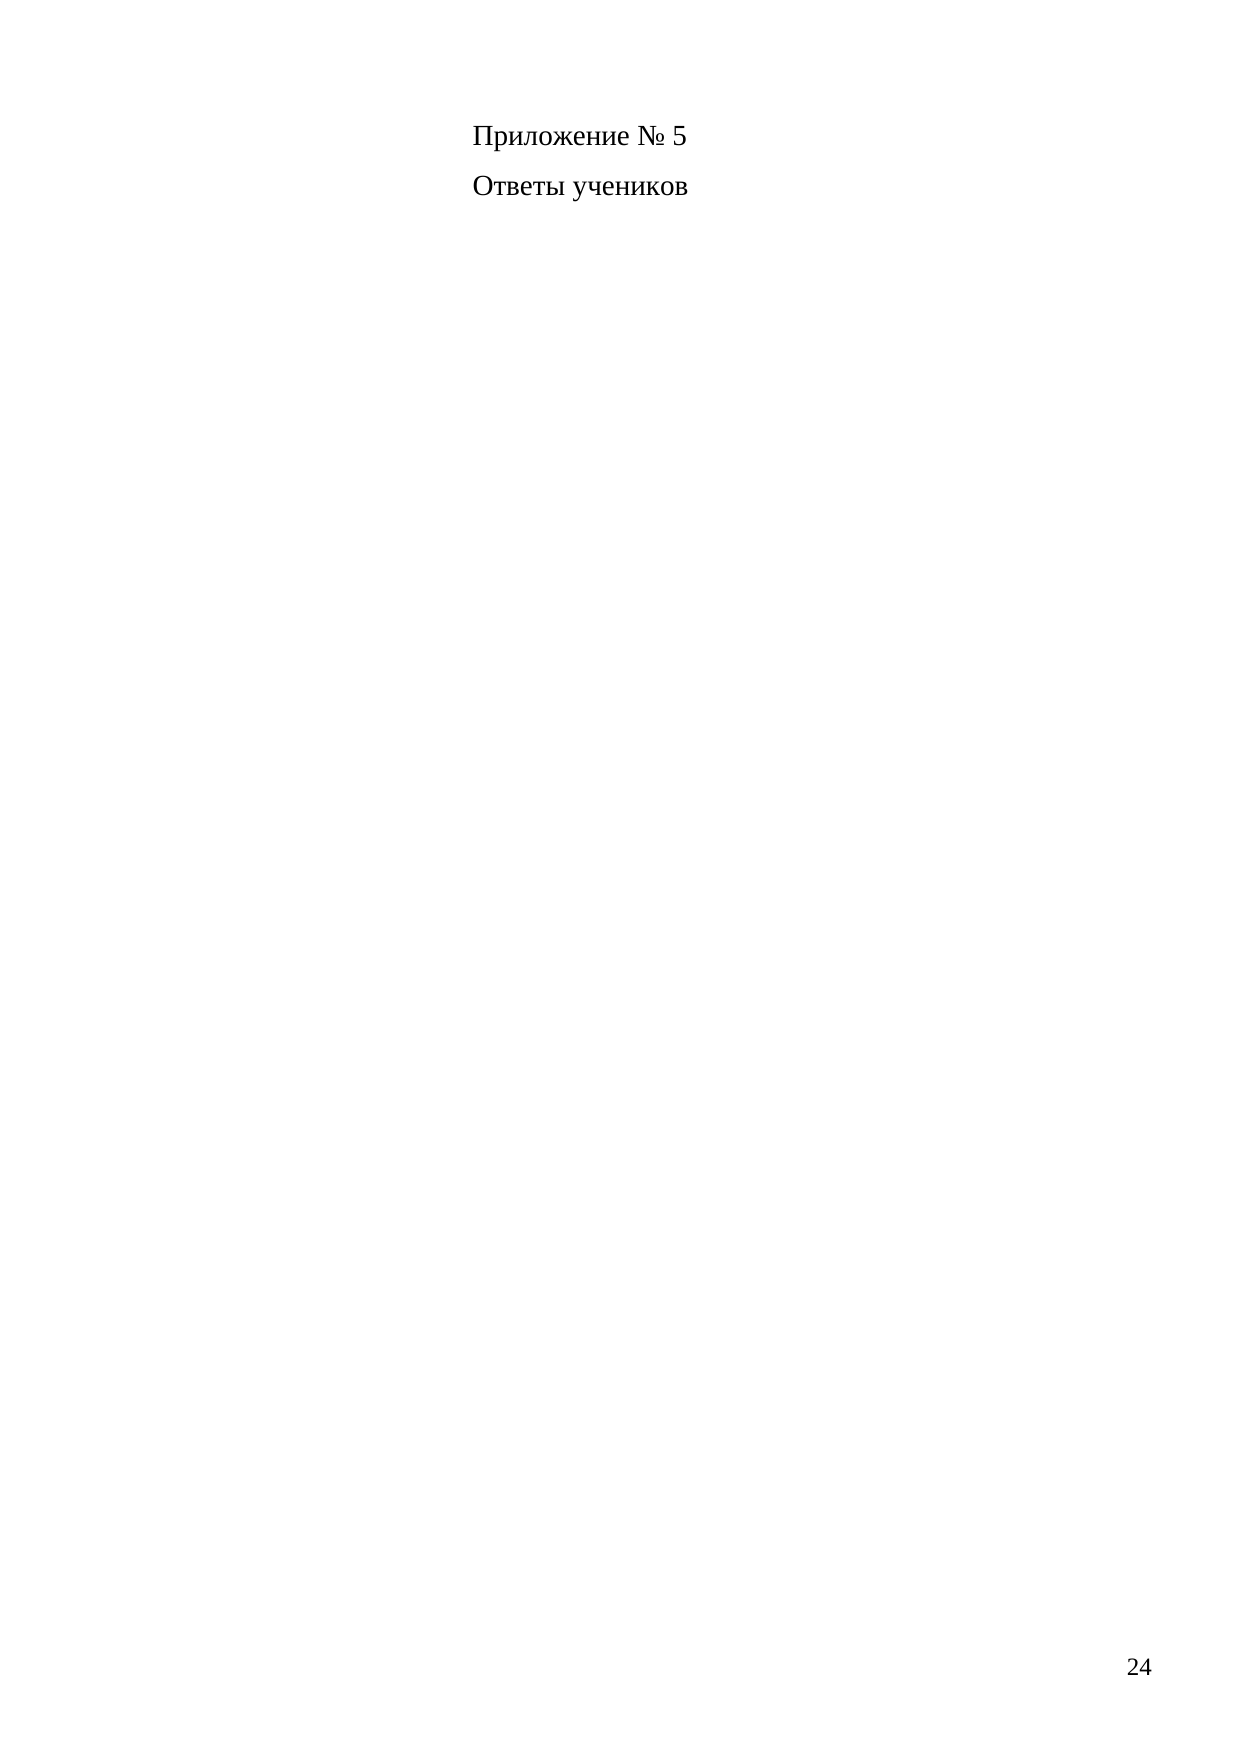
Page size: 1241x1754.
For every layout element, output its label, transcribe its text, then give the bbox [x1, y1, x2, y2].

text Ответы учеников [398, 168, 1152, 202]
text Приложение № 5 [398, 118, 1152, 152]
